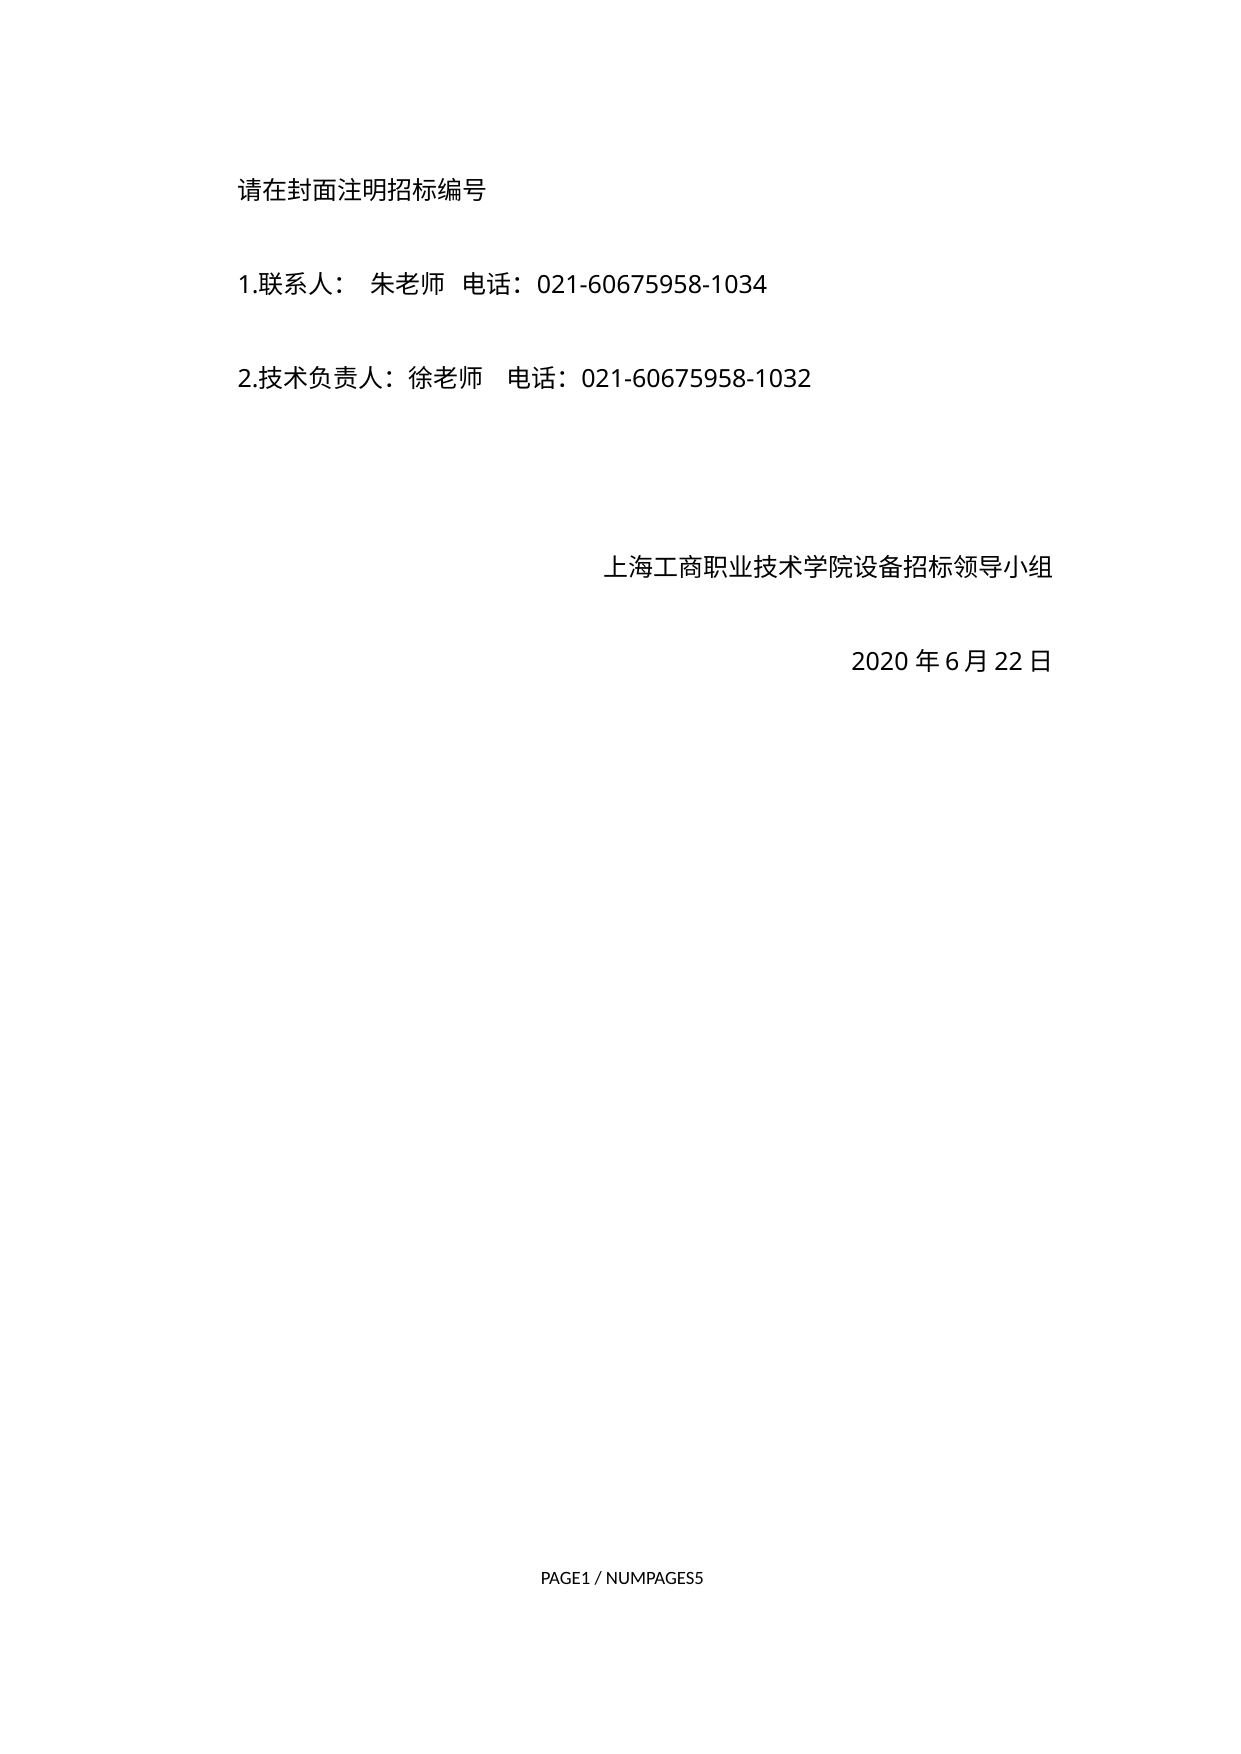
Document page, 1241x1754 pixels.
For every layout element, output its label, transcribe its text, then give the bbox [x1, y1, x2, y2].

text 上海工商职业技术学院设备招标领导小组 [187, 533, 1053, 598]
text 2.技术负责人：徐老师 电话：021-60675958-1032 [187, 344, 1053, 409]
text 请在封面注明招标编号 [187, 156, 1053, 221]
text 2020 年6月22日 [187, 627, 1053, 692]
text 1.联系人： 朱老师 电话：021-60675958-1034 [187, 250, 1053, 315]
